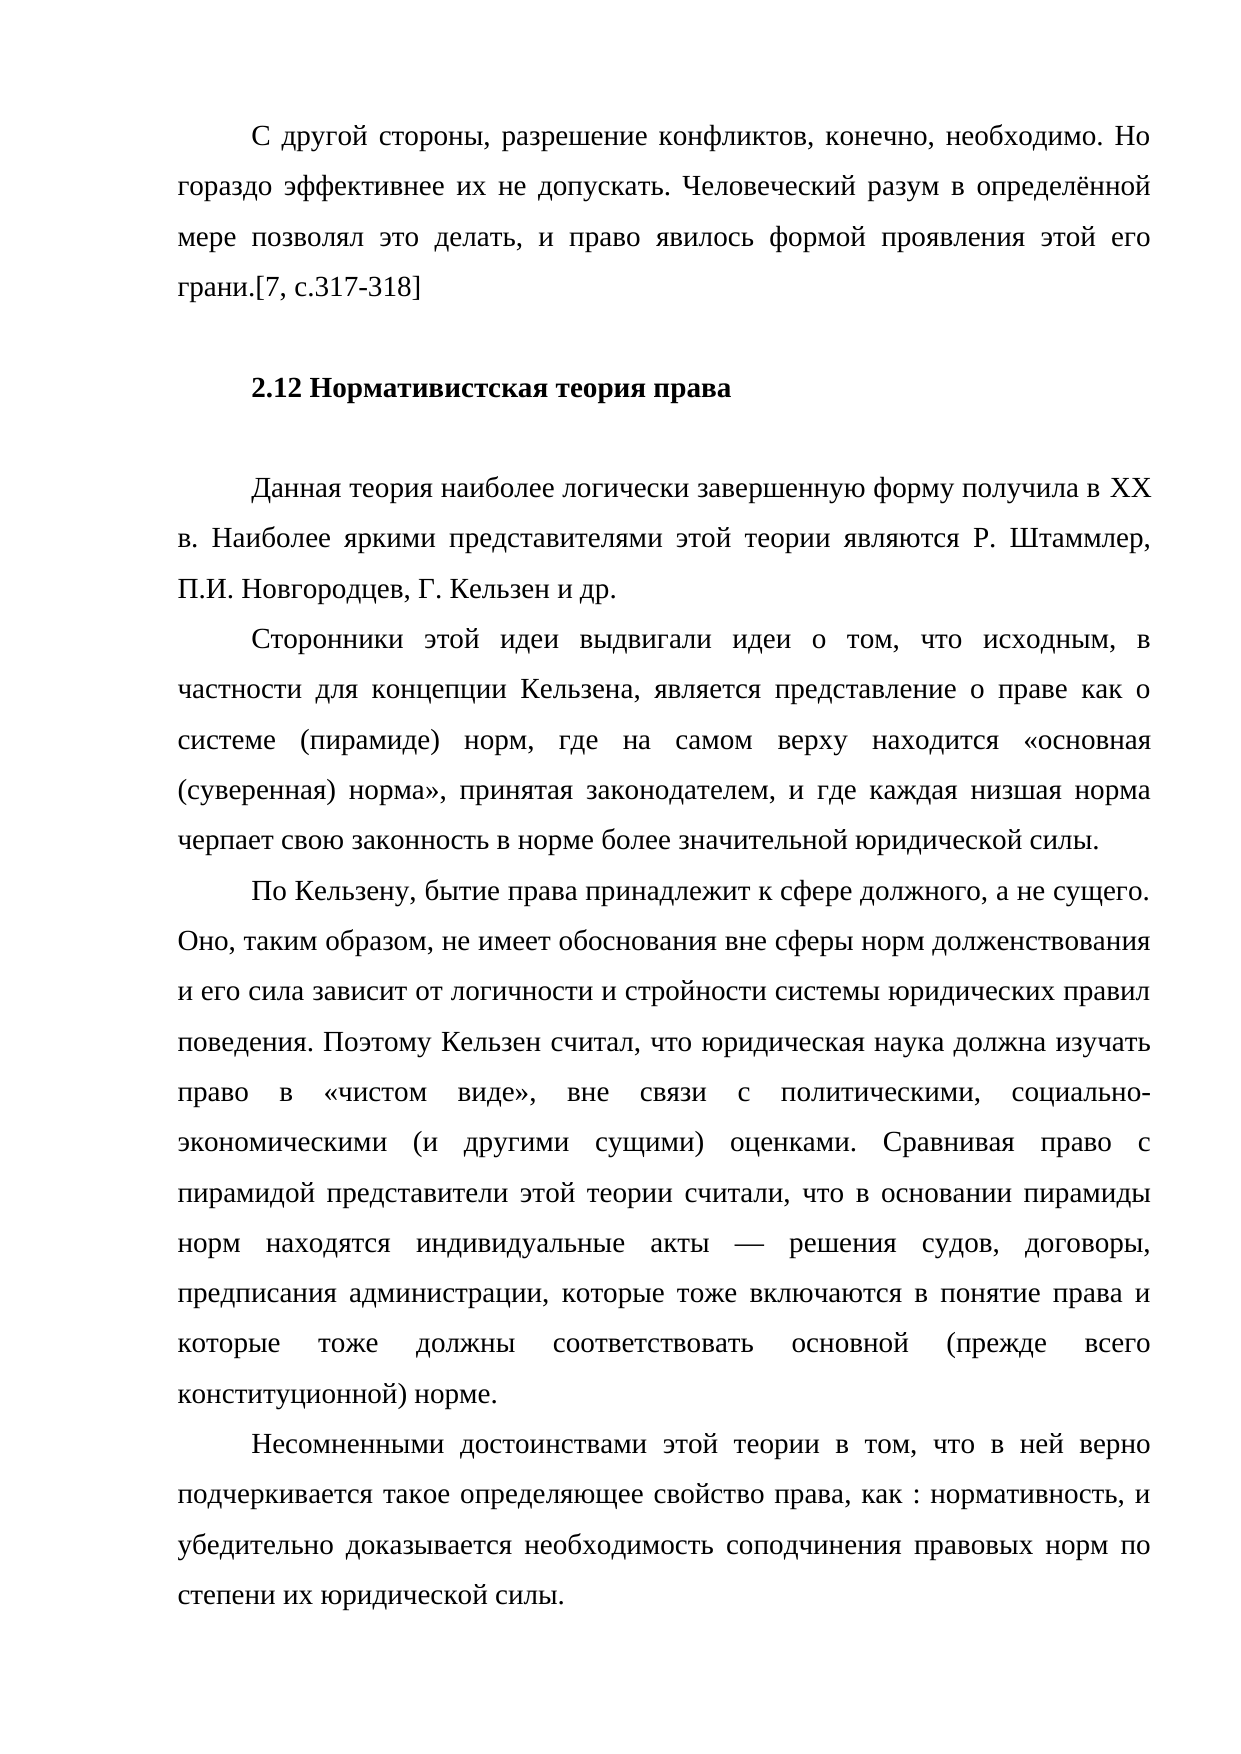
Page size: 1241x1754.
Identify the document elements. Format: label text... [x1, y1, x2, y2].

text По Кельзену, бытие права принадлежит к сфере должного, а не сущего. Оно, таким образом, не имеет обоснования вне сферы норм долженствования и его сила зависит от логичности и стройности системы юридических правил поведения. Поэтому Кельзен считал, что юридическая наука должна изучать право в «чистом виде», вне связи с политическими, социально-экономическими (и другими сущими) оценками. Сравнивая право с пирамидой представители этой теории считали, что в основании пирамиды норм находятся индивидуальные акты — решения судов, договоры, предписания администрации, которые тоже включаются в понятие права и которые тоже должны соответствовать основной (прежде всего конституционной) норме. [177, 873, 1152, 1409]
text С другой стороны, разрешение конфликтов, конечно, необходимо. Но гораздо эффективнее их не допускать. Человеческий разум в определённой мере позволял это делать, и право явилось формой проявления этой его грани.[7, c.317-318] [177, 118, 1152, 303]
text Данная теория наиболее логически завершенную форму получила в XX в. Наиболее яркими представителями этой теории являются Р. Штаммлер, П.И. Новгородцев, Г. Кельзен и др. [177, 470, 1152, 604]
text Сторонники этой идеи выдвигали идеи о том, что исходным, в частности для концепции Кельзена, является представление о праве как о системе (пирамиде) норм, где на самом верху находится «основная (суверенная) норма», принятая законодателем, и где каждая низшая норма черпает свою законность в норме более значительной юридической силы. [177, 621, 1152, 856]
text Несомненными достоинствами этой теории в том, что в ней верно подчеркивается такое определяющее свойство права, как : нормативность, и убедительно доказывается необходимость соподчинения правовых норм по степени их юридической силы. [177, 1426, 1152, 1611]
text 2.12 Нормативистская теория права [177, 370, 1152, 403]
